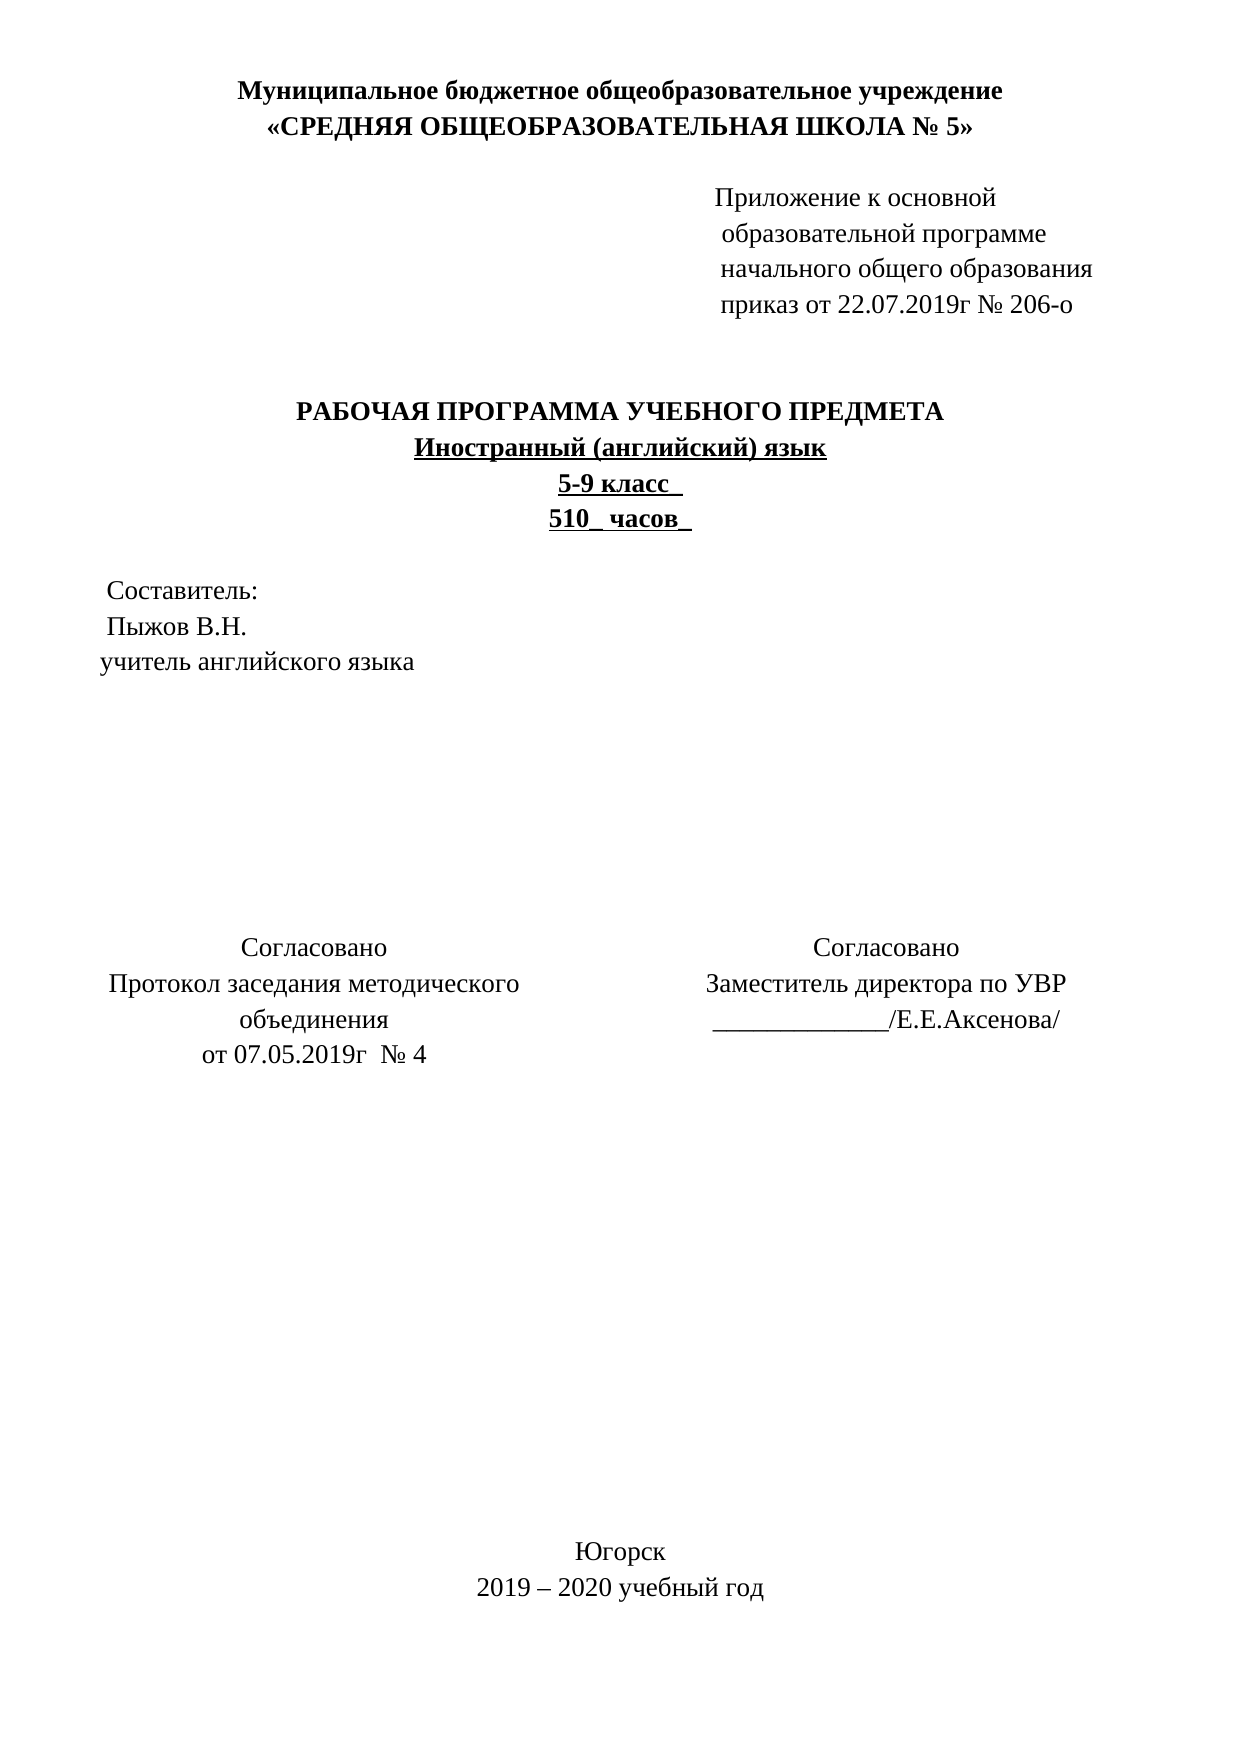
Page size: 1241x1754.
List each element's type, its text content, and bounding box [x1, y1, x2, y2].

text 510_ часов_ [59, 503, 1181, 534]
text образовательной программе [59, 217, 1181, 248]
table_header Согласовано Протокол заседания методического объединения от 07.05.2019г № 4 [48, 681, 580, 1073]
text Югорск [59, 1535, 1181, 1566]
text 2019 – 2020 учебный год [59, 1571, 1181, 1602]
text начального общего образования [59, 252, 1181, 284]
text 5-9 класс_ [59, 467, 1181, 498]
text Иностранный (английский) язык [59, 431, 1181, 462]
text приказ от 22.07.2019г № 206-о [59, 288, 1181, 319]
text РАБОЧАЯ ПРОГРАММА УЧЕБНОГО ПРЕДМЕТА [59, 395, 1181, 427]
text Приложение к основной [59, 181, 1181, 212]
text «СРЕДНЯЯ ОБЩЕОБРАЗОВАТЕЛЬНАЯ ШКОЛА № 5» [59, 109, 1181, 141]
text Муниципальное бюджетное общеобразовательное учреждение [59, 74, 1181, 105]
table_header Согласовано Заместитель директора по УВР _____________/Е.Е.Аксенова/ [580, 681, 1192, 1073]
text Составитель: [59, 574, 1181, 605]
text учитель английского языка [59, 646, 1181, 677]
text Пыжов В.Н. [59, 610, 1181, 641]
